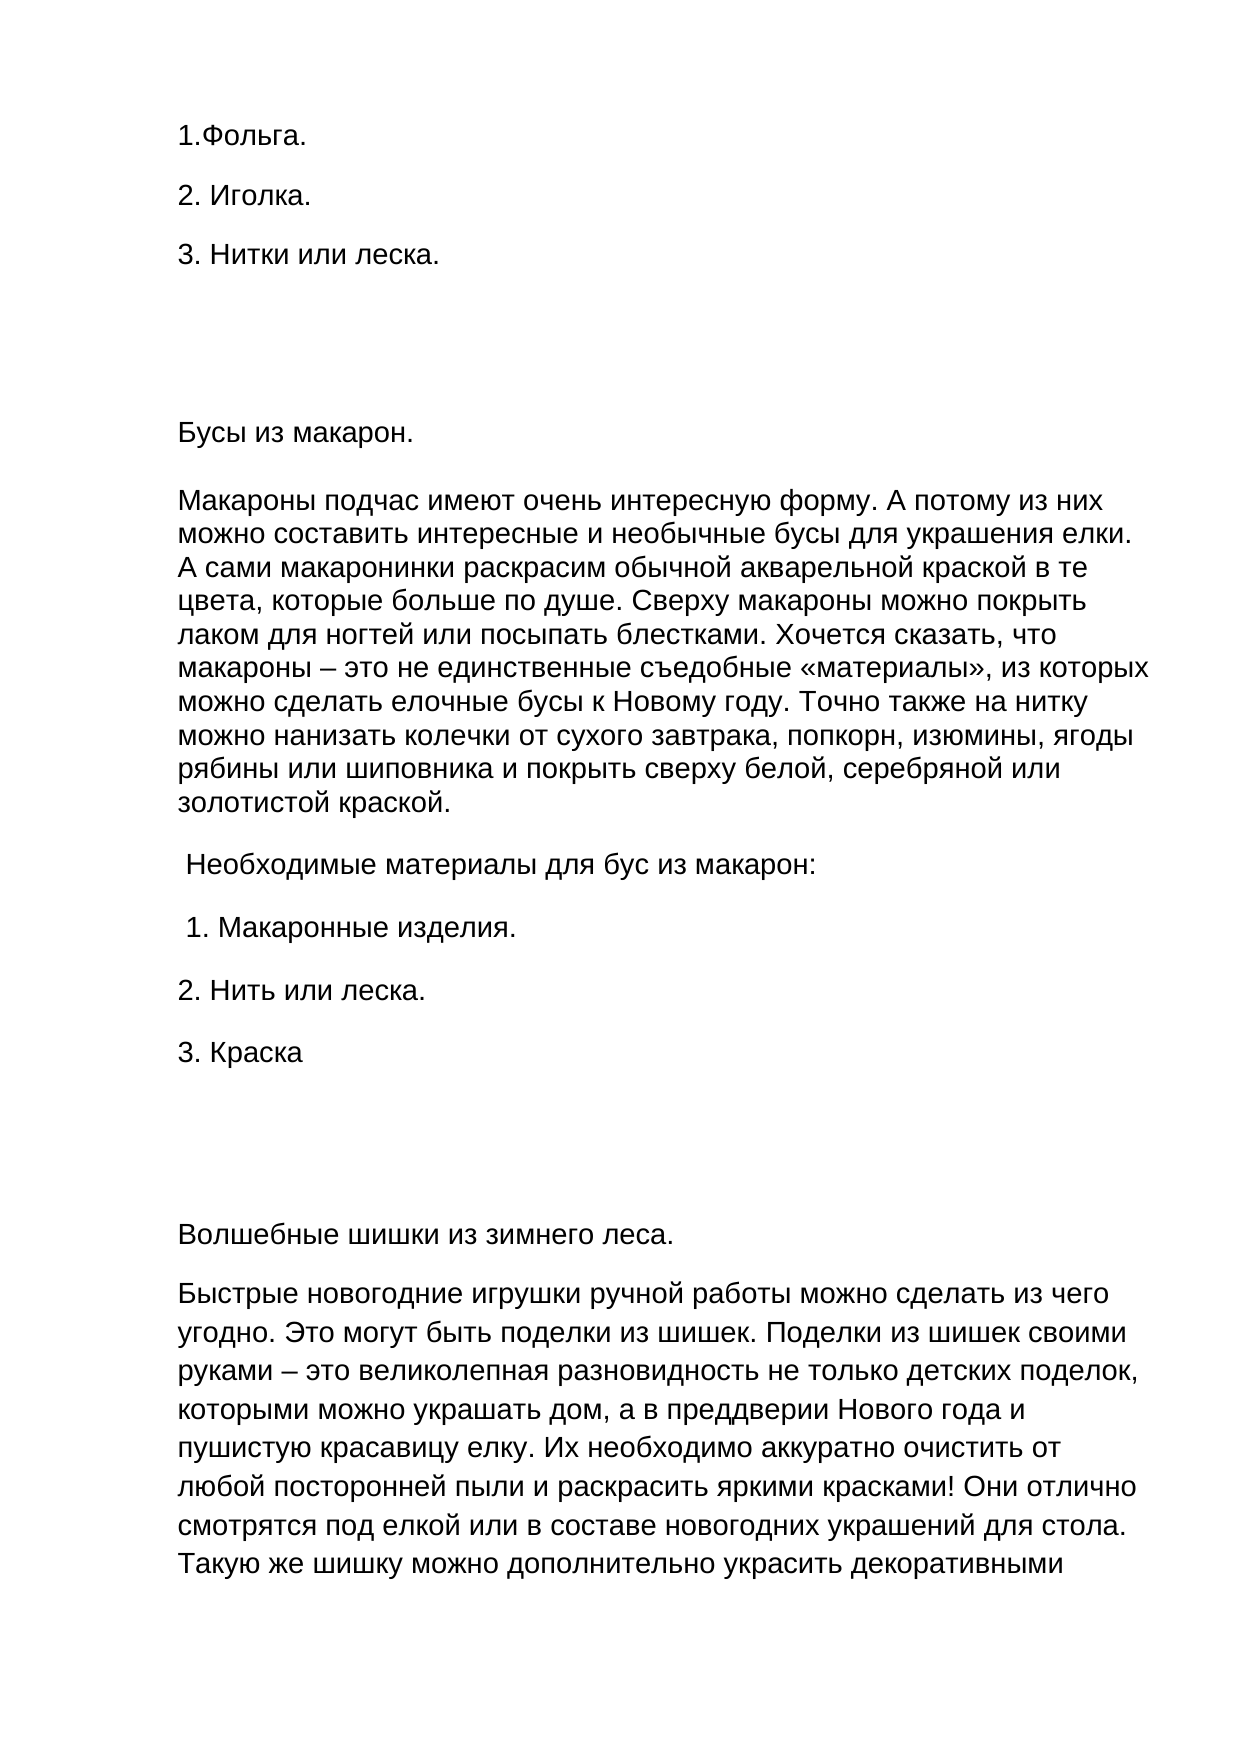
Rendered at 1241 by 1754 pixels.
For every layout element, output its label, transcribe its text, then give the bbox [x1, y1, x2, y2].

text Необходимые материалы для бус из макарон: [177, 847, 1152, 881]
text Бусы из макарон. [177, 415, 1152, 448]
text Макароны подчас имеют очень интересную форму. А потому из них можно составить интересные и необычные бусы для украшения елки. А сами макаронинки раскрасим обычной акварельной краской в те цвета, которые больше по душе. Сверху макароны можно покрыть лаком для ногтей или посыпать блестками. Хочется сказать, что макароны – это не единственные съедобные «материалы», из которых можно сделать елочные бусы к Новому году. Точно также на нитку можно нанизать колечки от сухого завтрака, попкорн, изюмины, ягоды рябины или шиповника и покрыть сверху белой, серебряной или золотистой краской. [177, 483, 1152, 818]
text 1. Макаронные изделия. [177, 910, 1152, 943]
text Волшебные шишки из зимнего леса. [177, 1217, 1152, 1250]
text 3. Нитки или леска. [177, 237, 1152, 270]
text 1.Фольга. [177, 118, 1152, 152]
text 3. Краска [177, 1035, 1152, 1069]
text 2. Иголка. [177, 177, 1152, 211]
text 2. Нить или леска. [177, 973, 1152, 1006]
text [177, 1276, 1152, 1579]
